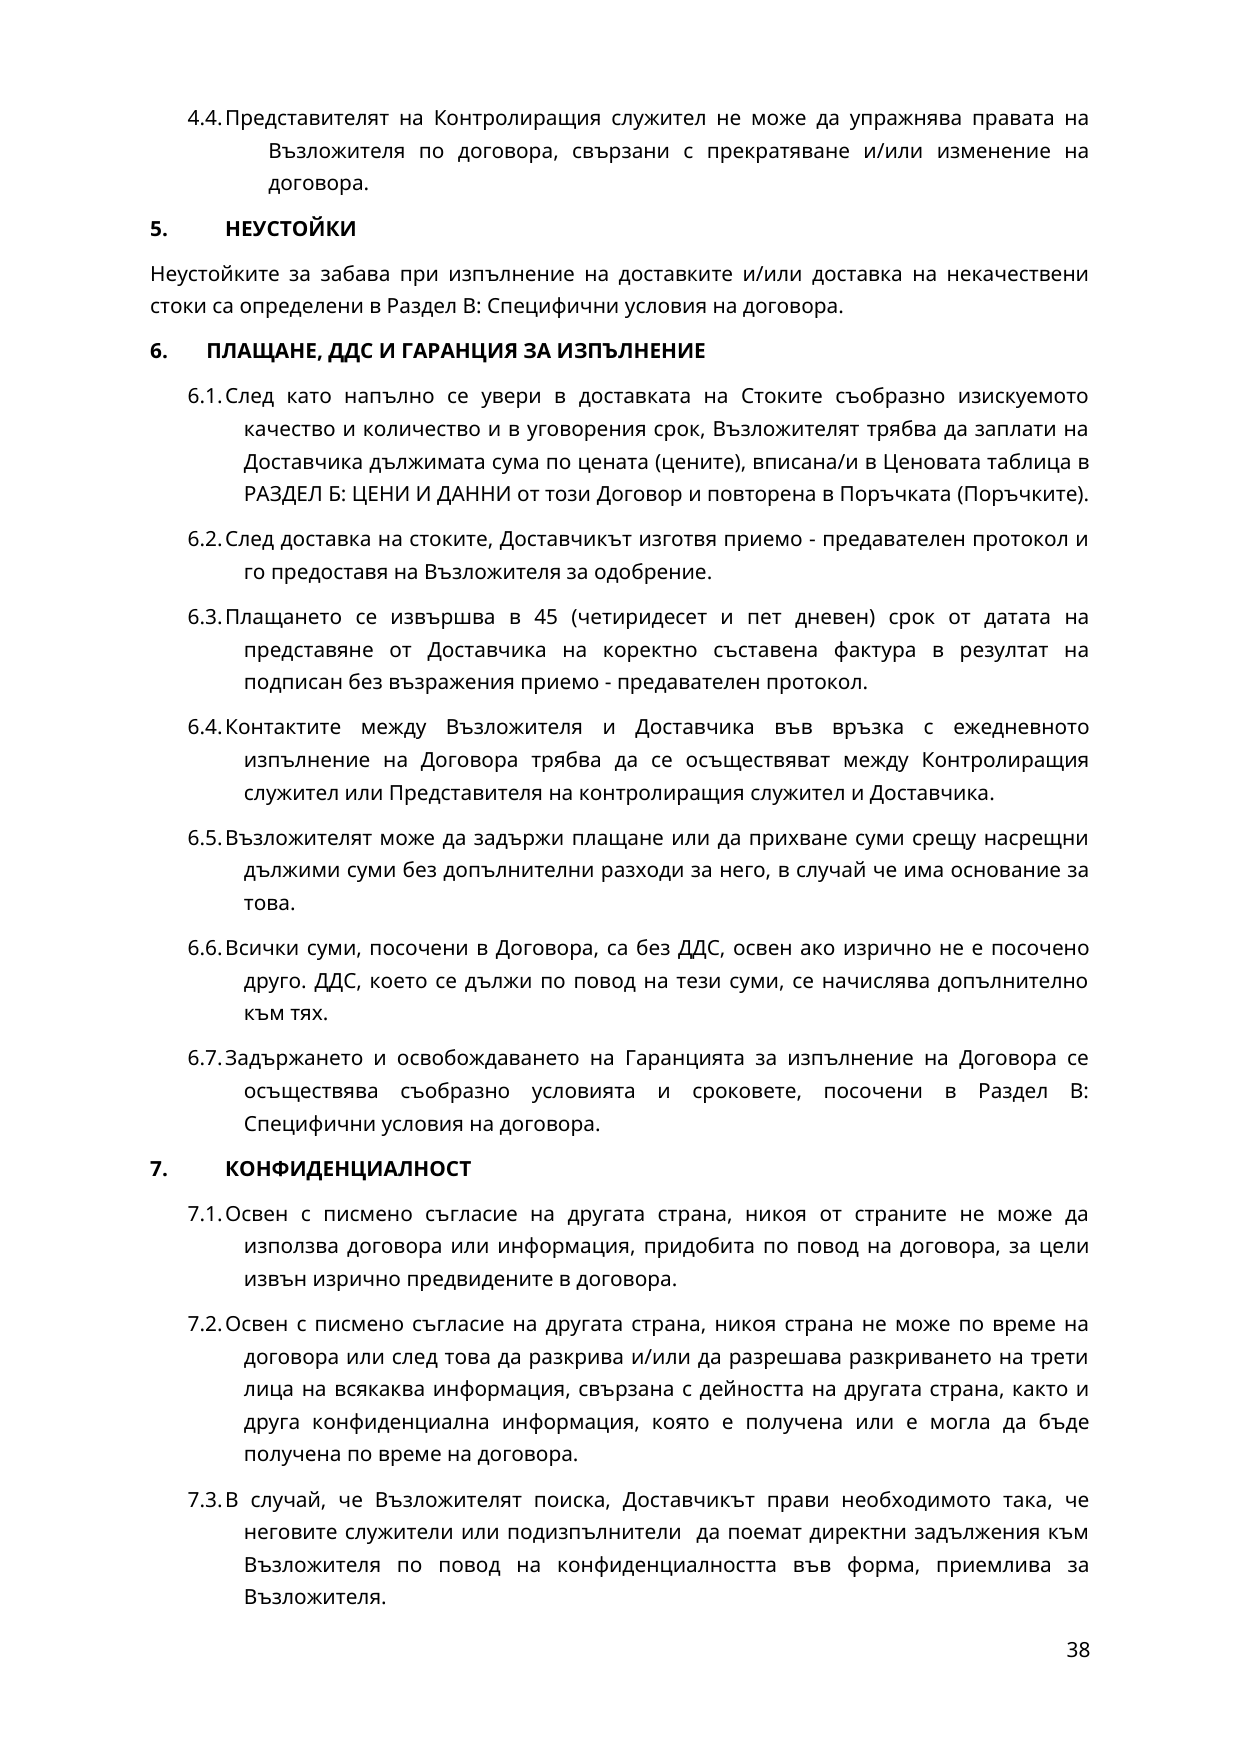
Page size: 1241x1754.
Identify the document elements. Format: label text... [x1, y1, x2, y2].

list Освен с писмено съгласие на другата страна, никоя страна не може по време на договора или след това да разкрива и/или да разрешава разкриването на трети лица на всякаква информация, свързана с дейността на другата страна, както и друга конфиденциална информация, която е получена или е могла да бъде получена по време на договора. [187, 1309, 1090, 1468]
list КОНФИДЕНЦИАЛНОСТ [150, 1154, 1090, 1182]
list Контактите между Възложителя и Доставчика във връзка с ежедневното изпълнение на Договора трябва да се осъществяват между Контролиращия служител или Представителя на контролиращия служител и Доставчика. [187, 712, 1090, 806]
list В случай, че Възложителят поиска, Доставчикът прави необходимото така, че неговите служители или подизпълнители да поемат директни задължения към Възложителя по повод на конфиденциалността във форма, приемлива за Възложителя. [187, 1485, 1090, 1611]
list След като напълно се увери в доставката на Стоките съобразно изискуемото качество и количество и в уговорения срок, Възложителят трябва да заплати на Доставчика дължимата сума по цената (цените), вписана/и в Ценовата таблица в РАЗДЕЛ Б: ЦЕНИ И ДАННИ от този Договор и повторена в Поръчката (Поръчките). [187, 382, 1090, 508]
list Представителят на Контролиращия служител не може да упражнява правата на Възложителя по договора, свързани с прекратяване и/или изменение на договора. [187, 103, 1090, 197]
list Всички суми, посочени в Договора, са без ДДС, освен ако изрично не е посочено друго. ДДС, което се дължи по повод на тези суми, се начислява допълнително към тях. [187, 933, 1090, 1027]
text Неустойките за забава при изпълнение на доставките и/или доставка на некачествени стоки са определени в Раздел В: Специфични условия на договора. [150, 259, 1090, 320]
list Задържането и освобождаването на Гаранцията за изпълнение на Договора се осъществява съобразно условията и сроковете, посочени в Раздел В: Специфични условия на договора. [187, 1043, 1090, 1137]
list НЕУСТОЙКИ [150, 214, 1090, 242]
list Плащането се извършва в 45 (четиридесет и пет дневен) срок от датата на представяне от Доставчика на коректно съставена фактура в резултат на подписан без възражения приемо - предавателен протокол. [187, 602, 1090, 696]
list Освен с писмено съгласие на другата страна, никоя от страните не може да използва договора или информация, придобита по повод на договора, за цели извън изрично предвидените в договора. [187, 1199, 1090, 1292]
list След доставка на стоките, Доставчикът изготвя приемо - предавателен протокол и го предоставя на Възложителя за одобрение. [187, 524, 1090, 586]
list ПЛАЩАНЕ, ДДС И ГАРАНЦИЯ ЗА ИЗПЪЛНЕНИЕ [150, 336, 1090, 365]
list Възложителят може да задържи плащане или да прихване суми срещу насрещни дължими суми без допълнителни разходи за него, в случай че има основание за това. [187, 823, 1090, 916]
